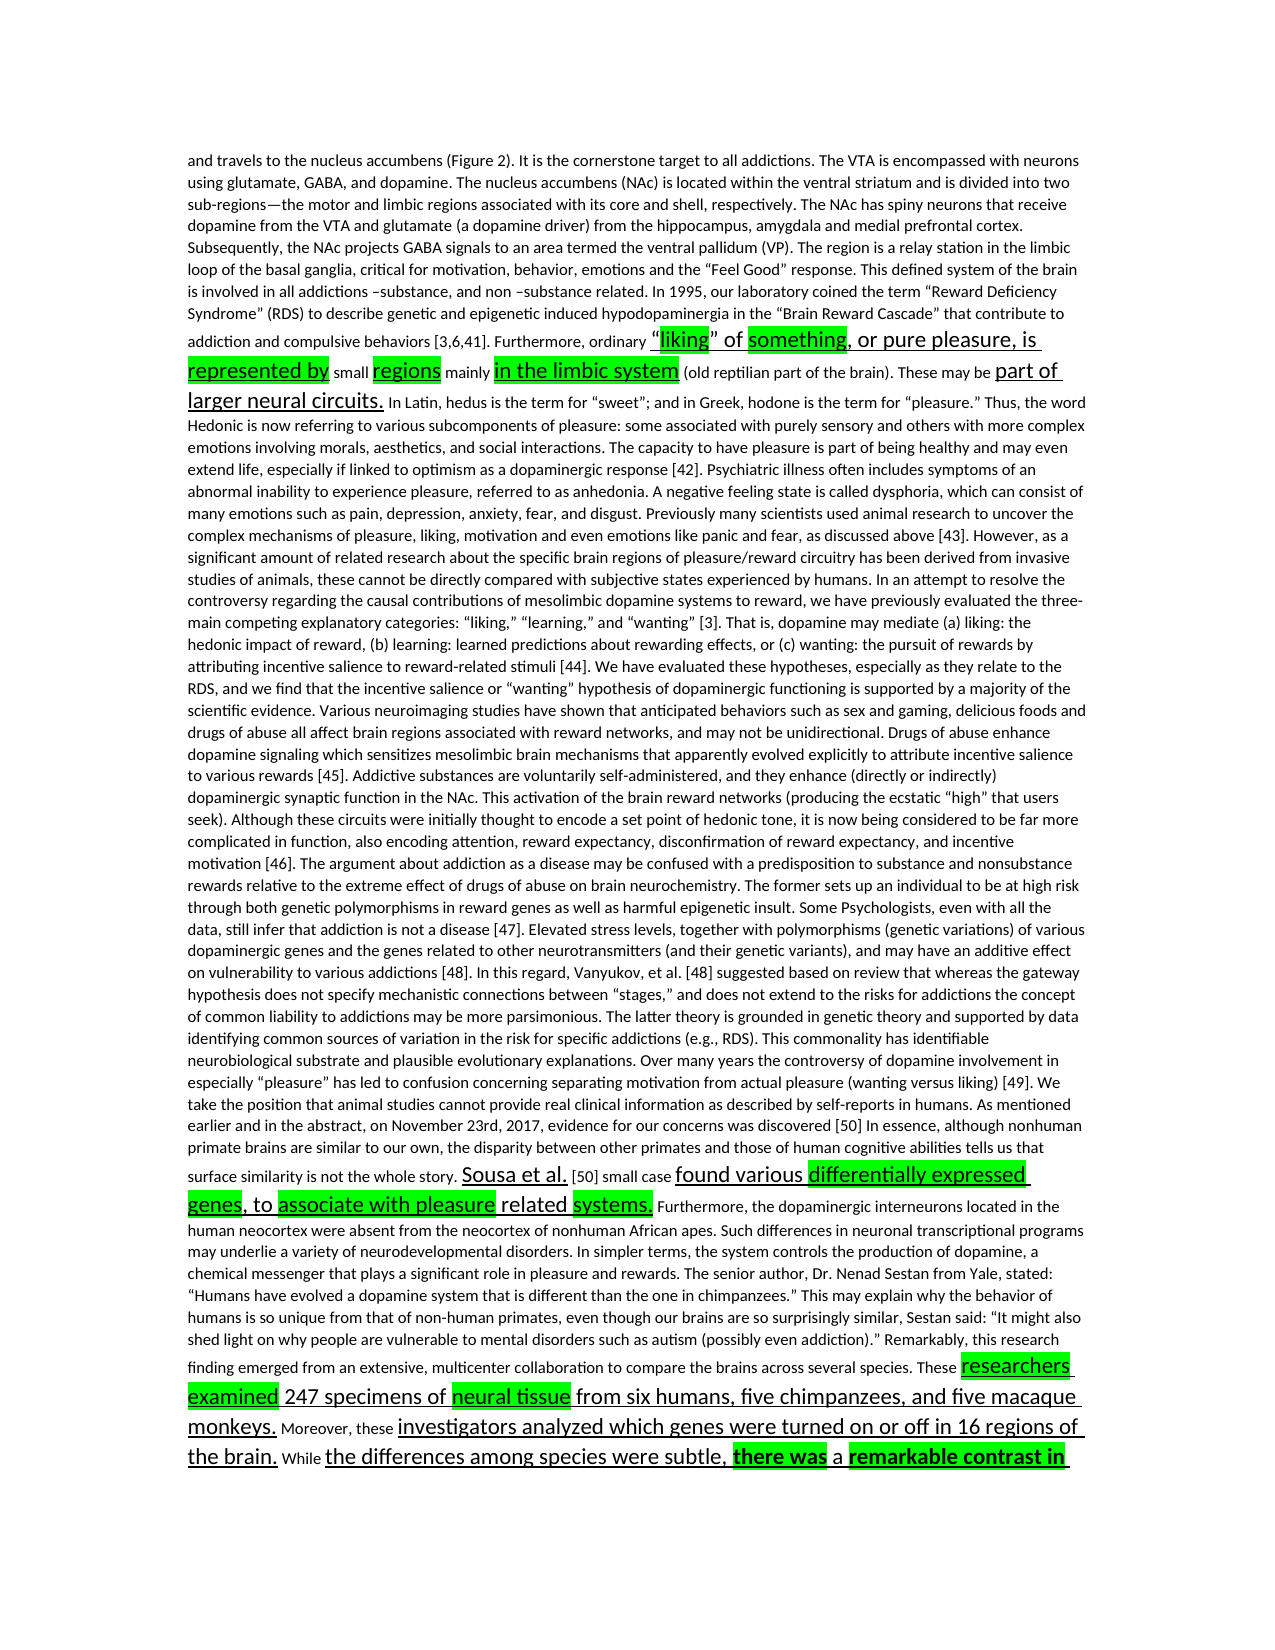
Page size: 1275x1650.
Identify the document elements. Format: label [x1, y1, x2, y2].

text [187, 150, 1087, 1470]
